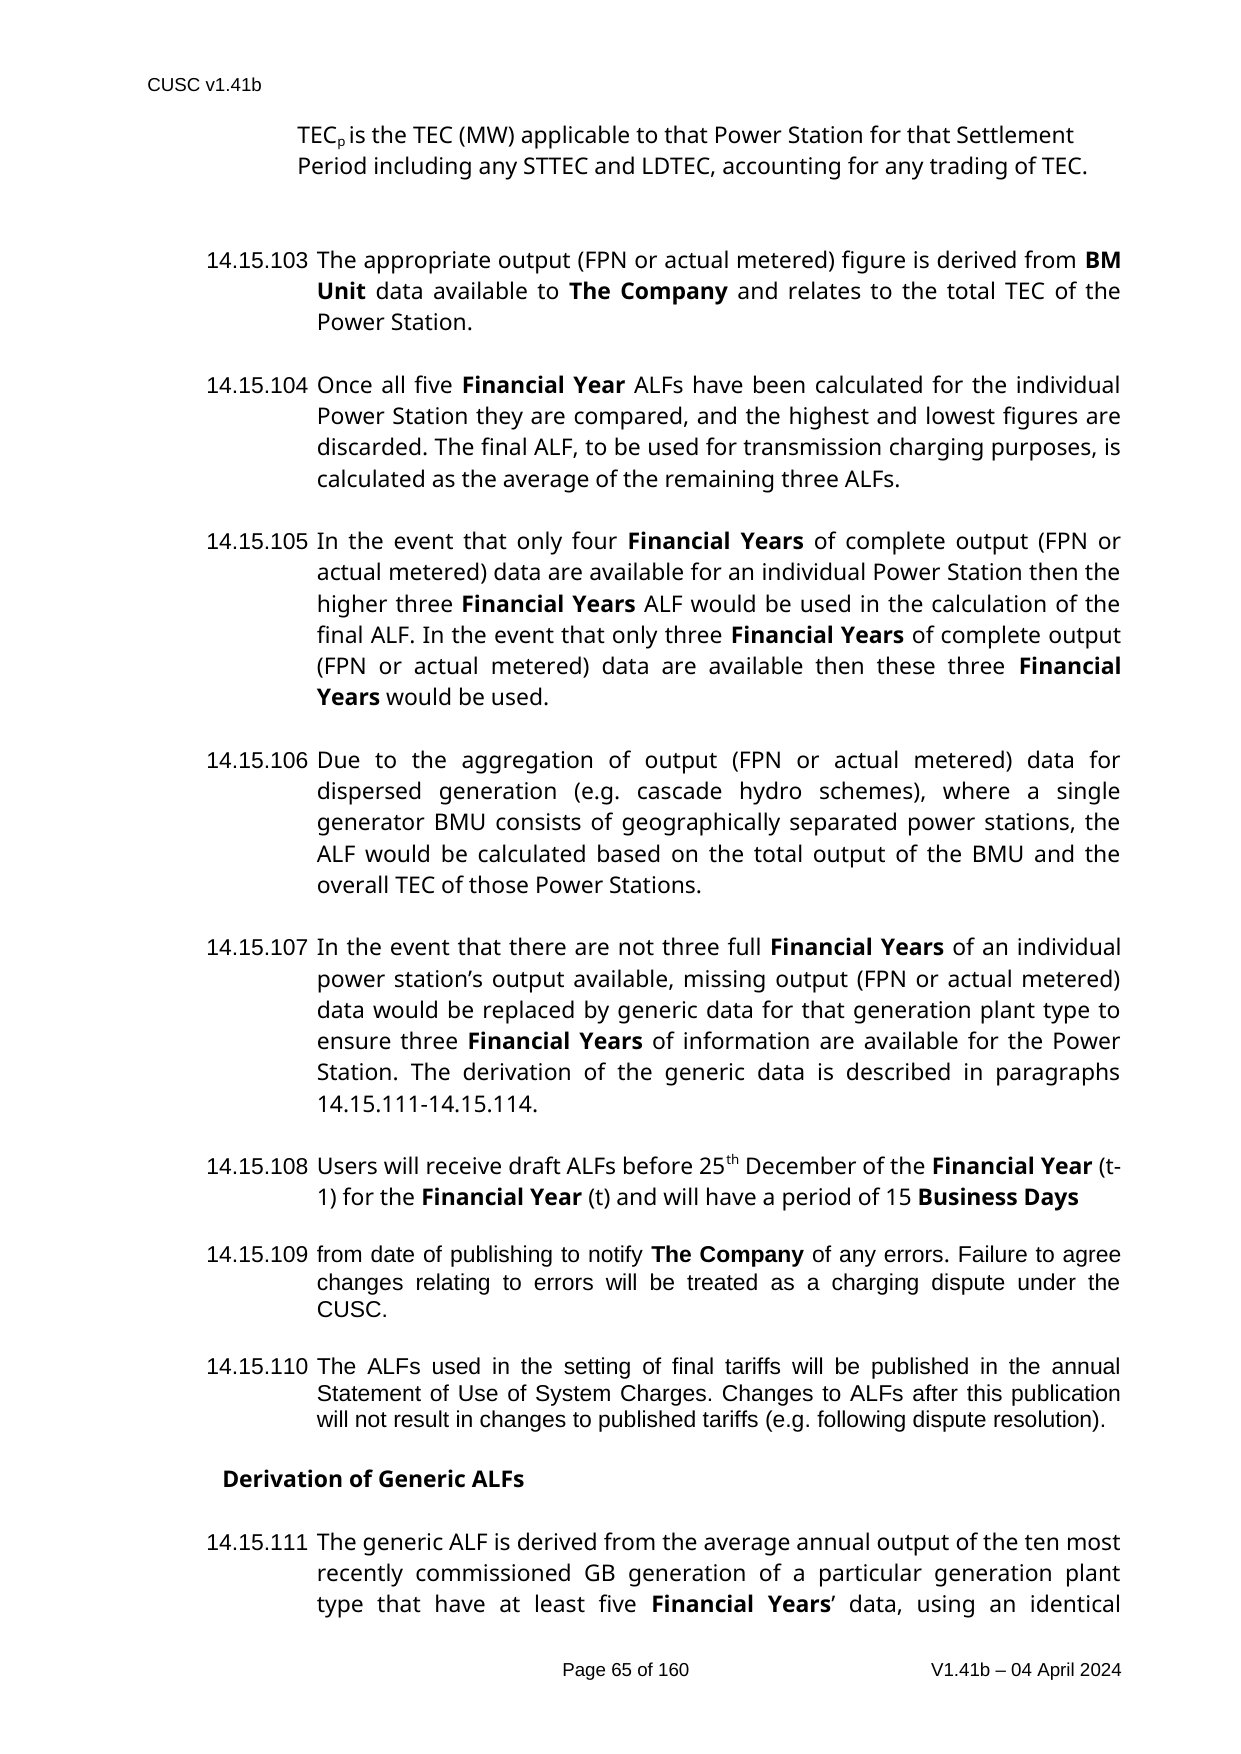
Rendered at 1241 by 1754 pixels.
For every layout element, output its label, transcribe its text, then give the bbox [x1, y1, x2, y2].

text TECp is the TEC (MW) applicable to that Power Station for that Settlement Period including any STTEC and LDTEC, accounting for any trading of TEC. [297, 119, 1121, 181]
list In the event that there are not three full Financial Years of an individual power station’s output available, missing output (FPN or actual metered) data would be replaced by generic data for that generation plant type to ensure three Financial Years of information are available for the Power Station. The derivation of the generic data is described in paragraphs 14.15.111-14.15.114. [206, 931, 1121, 1119]
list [206, 1526, 1121, 1620]
list Once all five Financial Year ALFs have been calculated for the individual Power Station they are compared, and the highest and lowest figures are discarded. The final ALF, to be used for transmission charging purposes, is calculated as the average of the remaining three ALFs. [206, 369, 1121, 494]
list Users will receive draft ALFs before 25th December of the Financial Year (t-1) for the Financial Year (t) and will have a period of 15 Business Days [206, 1150, 1121, 1212]
list In the event that only four Financial Years of complete output (FPN or actual metered) data are available for an individual Power Station then the higher three Financial Years ALF would be used in the calculation of the final ALF. In the event that only three Financial Years of complete output (FPN or actual metered) data are available then these three Financial Years would be used. [206, 525, 1121, 712]
list The appropriate output (FPN or actual metered) figure is derived from BM Unit data available to The Company and relates to the total TEC of the Power Station. [206, 244, 1121, 337]
list Due to the aggregation of output (FPN or actual metered) data for dispersed generation (e.g. cascade hydro schemes), where a single generator BMU consists of geographically separated power stations, the ALF would be calculated based on the total output of the BMU and the overall TEC of those Power Stations. [206, 744, 1121, 900]
list The ALFs used in the setting of final tariffs will be published in the annual Statement of Use of System Charges. Changes to ALFs after this publication will not result in changes to published tariffs (e.g. following dispute resolution). [206, 1353, 1121, 1432]
text Derivation of Generic ALFs [222, 1463, 1121, 1495]
list from date of publishing to notify The Company of any errors. Failure to agree changes relating to errors will be treated as a charging dispute under the CUSC. [206, 1238, 1121, 1322]
